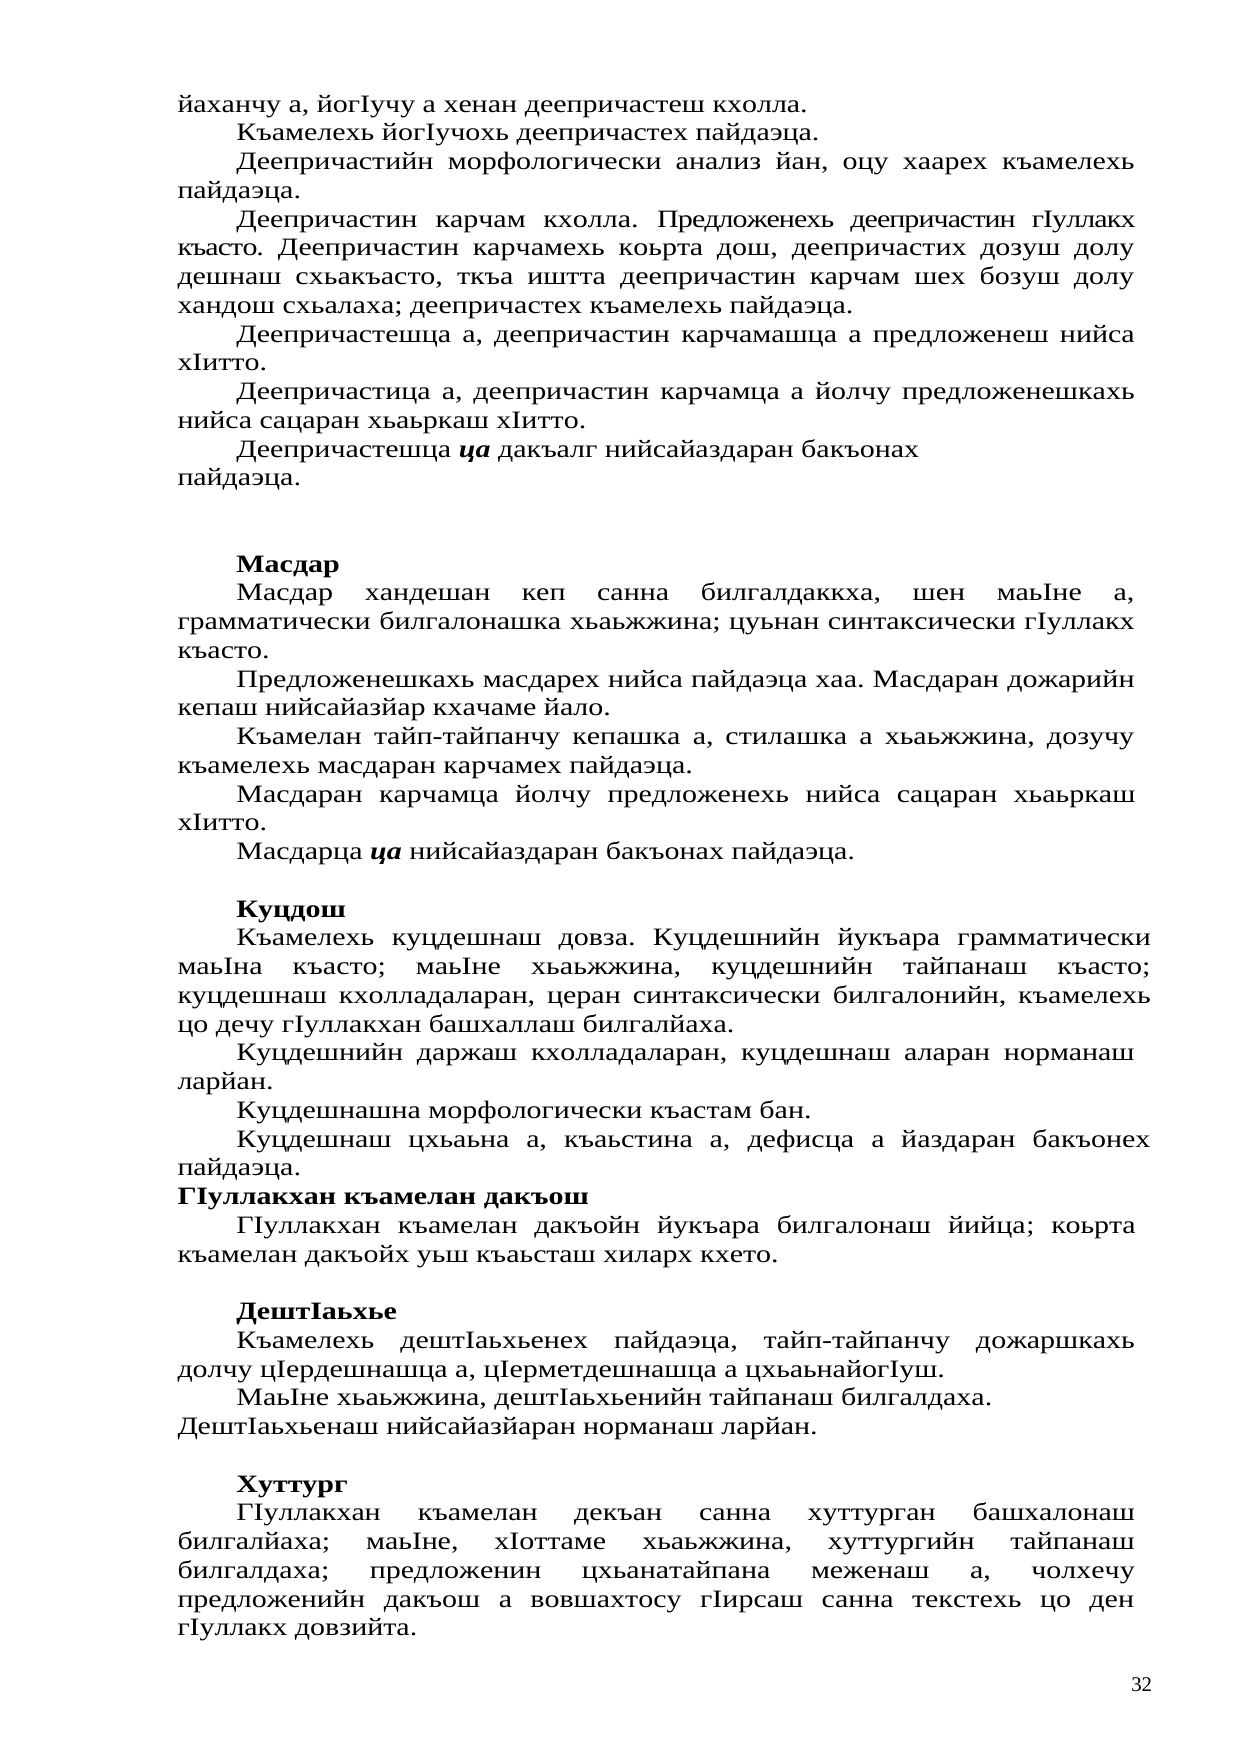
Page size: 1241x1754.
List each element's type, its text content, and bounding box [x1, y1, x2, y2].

text Деепричастица а, деепричастин карчамца а йолчу предложенешкахь нийса сацаран хьаьркаш хӀитто. [177, 376, 1136, 434]
text Масдар хандешан кеп санна билгалдаккха, шен маьӀне а, грамматически билгалонашка хьаьжжина; цуьнан синтаксически гӀуллакх къасто. [177, 577, 1136, 664]
text Къамелехь йогӀучохь деепричастех пайдаэца. [177, 117, 1152, 146]
text ДештӀаьхьенаш нийсайазйаран норманаш ларйан. [177, 1411, 1136, 1440]
text Предложенешкахь масдарех нийса пайдаэца хаа. Масдаран дожарийн кепаш нийсайазйар кхачаме йало. [177, 664, 1136, 721]
text Къамелан тайп-тайпанчу кепашка а, стилашка а хьаьжжина, дозучу къамелехь масдаран карчамех пайдаэца. [177, 721, 1136, 779]
text ГӀуллакхан къамелан дакъош [177, 1181, 1136, 1210]
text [177, 89, 1152, 117]
text Деепричастийн морфологически анализ йан, оцу хаарех къамелехь пайдаэца. [177, 146, 1136, 204]
text Масдарца ца нийсайаздаран бакъонах пайдаэца. [177, 836, 1152, 865]
text Деепричастешца ца дакъалг нийсайаздаран бакъонах [177, 434, 1152, 462]
text Куцдешнийн даржаш кхолладаларан, куцдешнаш аларан норманаш ларйан. [177, 1037, 1136, 1095]
text ГӀуллакхан къамелан декъан санна хуттурган башхалонаш билгалйаха; маьӀне, хӀоттаме хьаьжжина, хуттургийн тайпанаш билгалдаха; предложенин цхьанатайпана меженаш а, чолхечу предложенийн дакъош а вовшахтосу гӀирсаш санна текстехь цо ден гӀуллакх довзийта. [177, 1497, 1136, 1641]
text МаьӀне хьаьжжина, дештӀаьхьенийн тайпанаш билгалдаха. [177, 1382, 1136, 1411]
text Куцдешнашна морфологически къастам бан. [177, 1095, 1152, 1124]
text Масдар [177, 549, 1136, 577]
text Куцдешнаш цхьаьна а, къаьстина а, дефисца а йаздаран бакъонех пайдаэца. [177, 1124, 1152, 1181]
text Деепричастин карчам кхолла. Предложенехь деепричастин гӀуллакх къасто. Деепричастин карчамехь коьрта дош, деепричастих дозуш долу дешнаш схьакъасто, ткъа иштта деепричастин карчам шех бозуш долу хандош схьалаха; деепричастех къамелехь пайдаэца. [177, 204, 1136, 319]
text Хуттург [177, 1469, 1136, 1497]
text ДештӀаьхье [177, 1296, 1136, 1325]
text Деепричастешца а, деепричастин карчамашца а предложенеш нийса хӀитто. [177, 319, 1136, 376]
text ГӀуллакхан къамелан дакъойн йукъара билгалонаш йийца; коьрта къамелан дакъойх уьш къаьсташ хиларх кхето. [177, 1210, 1136, 1267]
text пайдаэца. [177, 462, 1152, 491]
text Масдаран карчамца йолчу предложенехь нийса сацаран хьаьркаш хӀитто. [177, 779, 1136, 836]
text Къамелехь куцдешнаш довза. Куцдешнийн йукъара грамматически маьӀна къасто; маьӀне хьаьжжина, куцдешнийн тайпанаш къасто; куцдешнаш кхолладаларан, церан синтаксически билгалонийн, къамелехь цо дечу гӀуллакхан башхаллаш билгалйаха. [177, 922, 1152, 1037]
text Куцдош [177, 894, 1152, 922]
text Къамелехь дештӀаьхьенех пайдаэца, тайп-тайпанчу дожаршкахь долчу цӀердешнашца а, цӀерметдешнашца а цхьаьнайогӀуш. [177, 1325, 1136, 1382]
